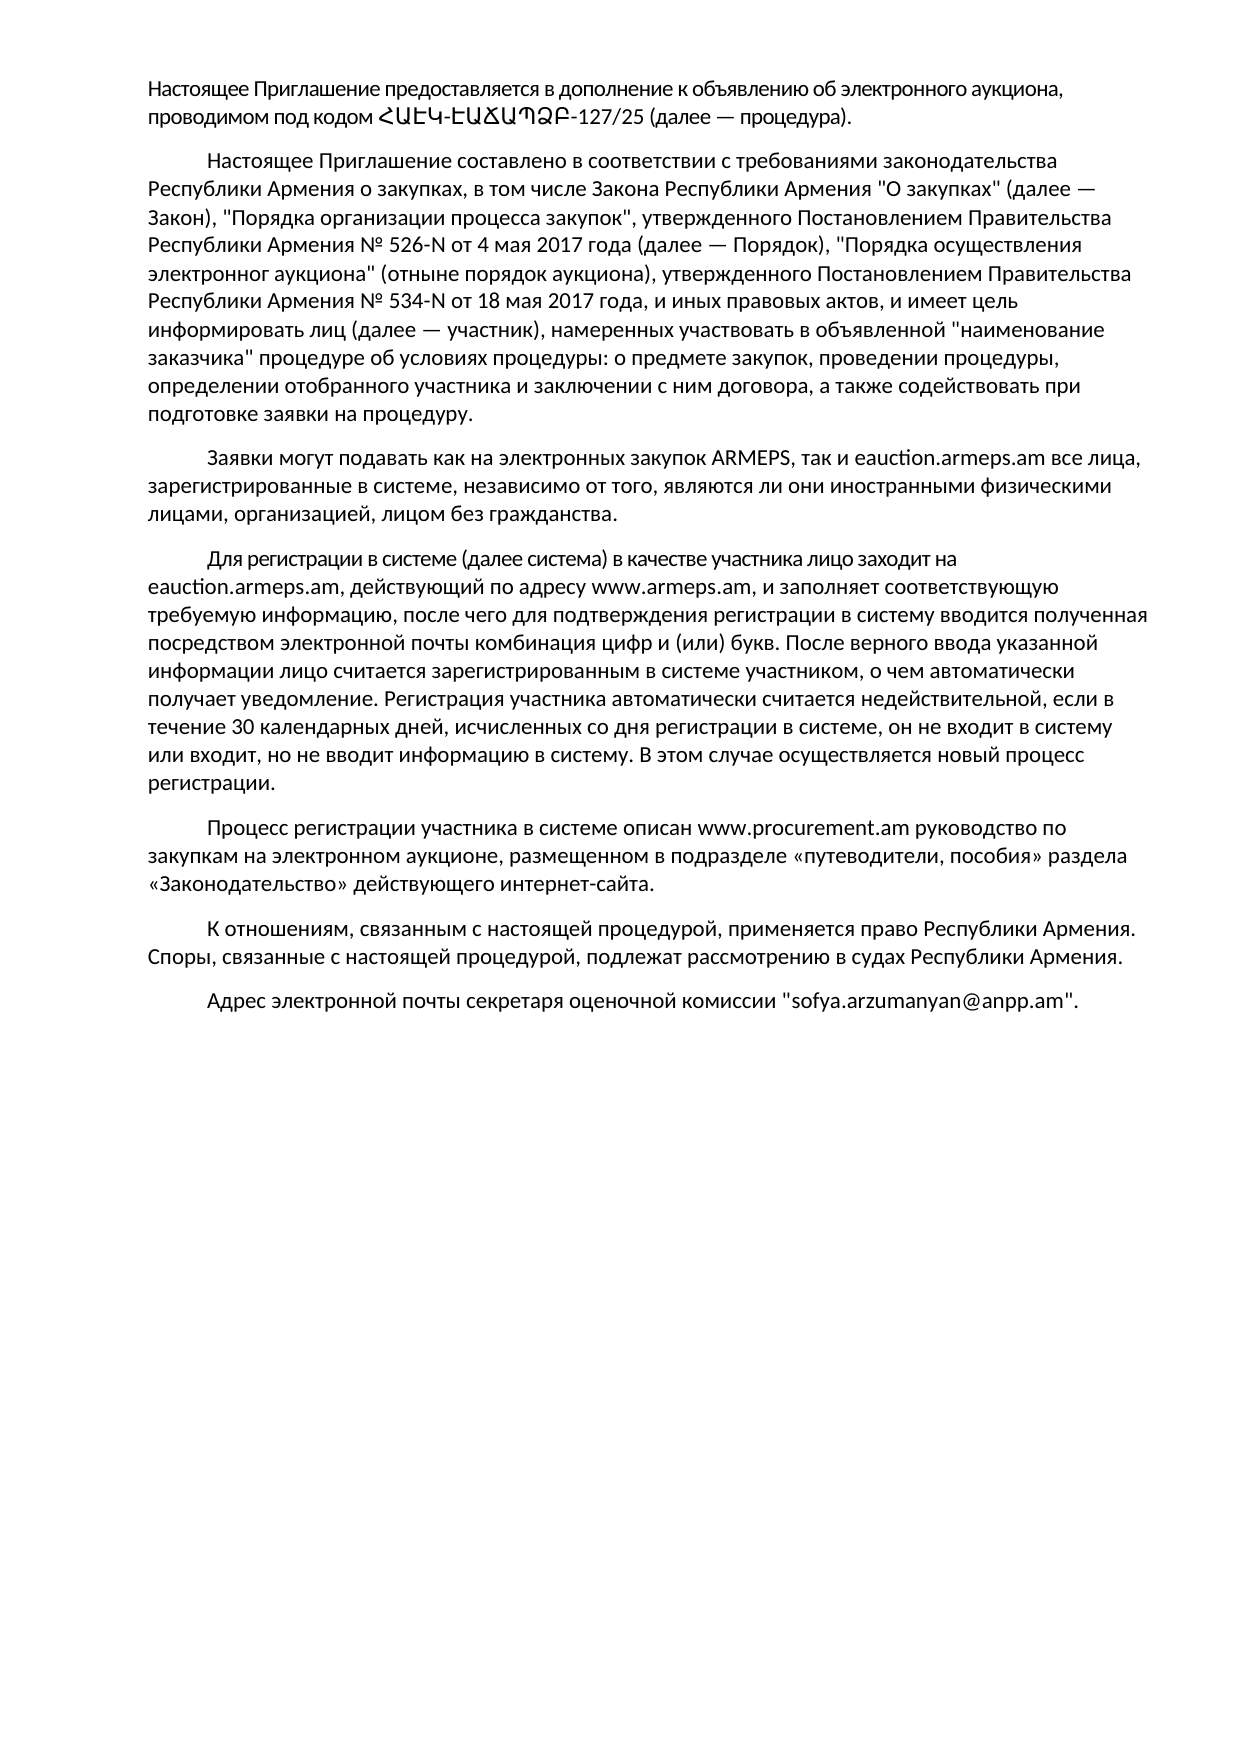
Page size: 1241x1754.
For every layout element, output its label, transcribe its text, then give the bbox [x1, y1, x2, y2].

text Процесс регистрации участника в системе описан www.procurement.am руководство по закупкам на электронном аукционе, размещенном в подразделе «путеводители, пособия» раздела «Законодательство» действующего интернет-сайта. [148, 813, 1152, 897]
text Настоящее Приглашение предоставляется в дополнение к объявлению об электронного аукциона, проводимом под кодом ՀԱԷԿ-ԷԱՃԱՊՁԲ-127/25 (далее — процедура). [148, 74, 1152, 130]
text Адрес электронной почты секретаря оценочной комиссии "sofya.arzumanyan@anpp.am". [148, 986, 1152, 1014]
text Настоящее Приглашение составлено в соответствии с требованиями законодательства Республики Армения о закупках, в том числе Закона Республики Армения "О закупках" (далее — Закон), "Порядка организации процесса закупок", утвержденного Постановлением Правительства Республики Армения № 526-N от 4 мая 2017 года (далее — Порядок), "Порядка осуществления электронног аукциона" (отныне порядок аукциона), утвержденного Постановлением Правительства Республики Армения № 534-N от 18 мая 2017 года, и иных правовых актов, и имеет цель информировать лиц (далее — участник), намеренных участвовать в объявленной "наименование заказчика" процедуре об условиях процедуры: о предмете закупок, проведении процедуры, определении отобранного участника и заключении с ним договора, а также содействовать при подготовке заявки на процедуру. [148, 147, 1152, 427]
text Заявки могут подавать как на электронных закупок ARMEPS, так и eauction.armeps.am все лица, зарегистрированные в системе, независимо от того, являются ли они иностранными физическими лицами, организацией, лицом без гражданства. [148, 443, 1152, 527]
text К отношениям, связанным с настоящей процедурой, применяется право Республики Армения. Споры, связанные с настоящей процедурой, подлежат рассмотрению в судах Республики Армения. [148, 914, 1152, 970]
text Для регистрации в системе (далее система) в качестве участника лицо заходит на eauction.armeps.am, действующий по адресу www.armeps.am, и заполняет соответствующую требуемую информацию, после чего для подтверждения регистрации в систему вводится полученная посредством электронной почты комбинация цифр и (или) букв. После верного ввода указанной информации лицо считается зарегистрированным в системе участником, о чем автоматически получает уведомление. Регистрация участника автоматически считается недействительной, если в течение 30 календарных дней, исчисленных со дня регистрации в системе, он не входит в систему или входит, но не вводит информацию в систему. В этом случае осуществляется новый процесс регистрации. [148, 544, 1152, 796]
